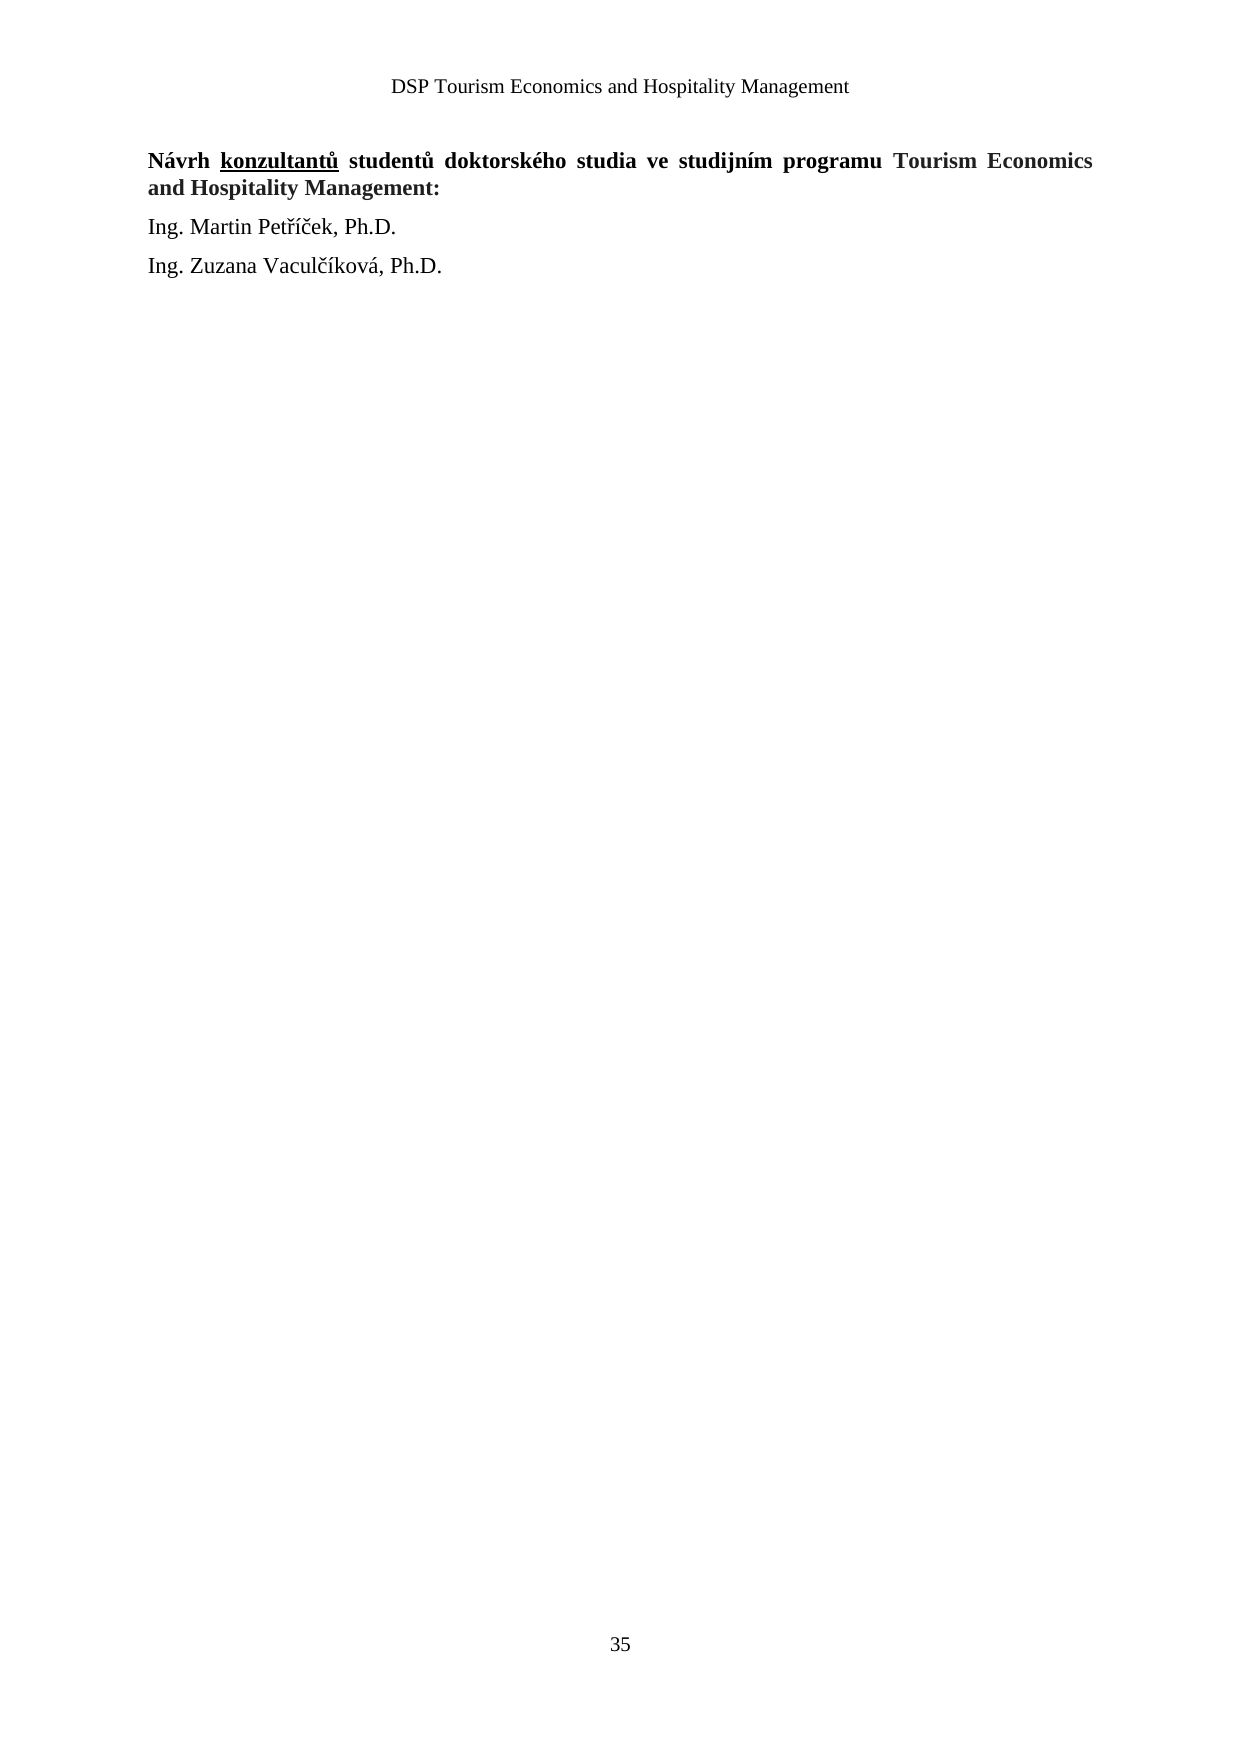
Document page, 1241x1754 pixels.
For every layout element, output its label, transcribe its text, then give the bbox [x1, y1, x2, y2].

text Ing. Zuzana Vaculčíková, Ph.D. [148, 252, 1093, 278]
text Návrh konzultantů studentů doktorského studia ve studijním programu Tourism Economics and Hospitality Management: [148, 148, 1093, 200]
text Ing. Martin Petříček, Ph.D. [148, 213, 1093, 239]
